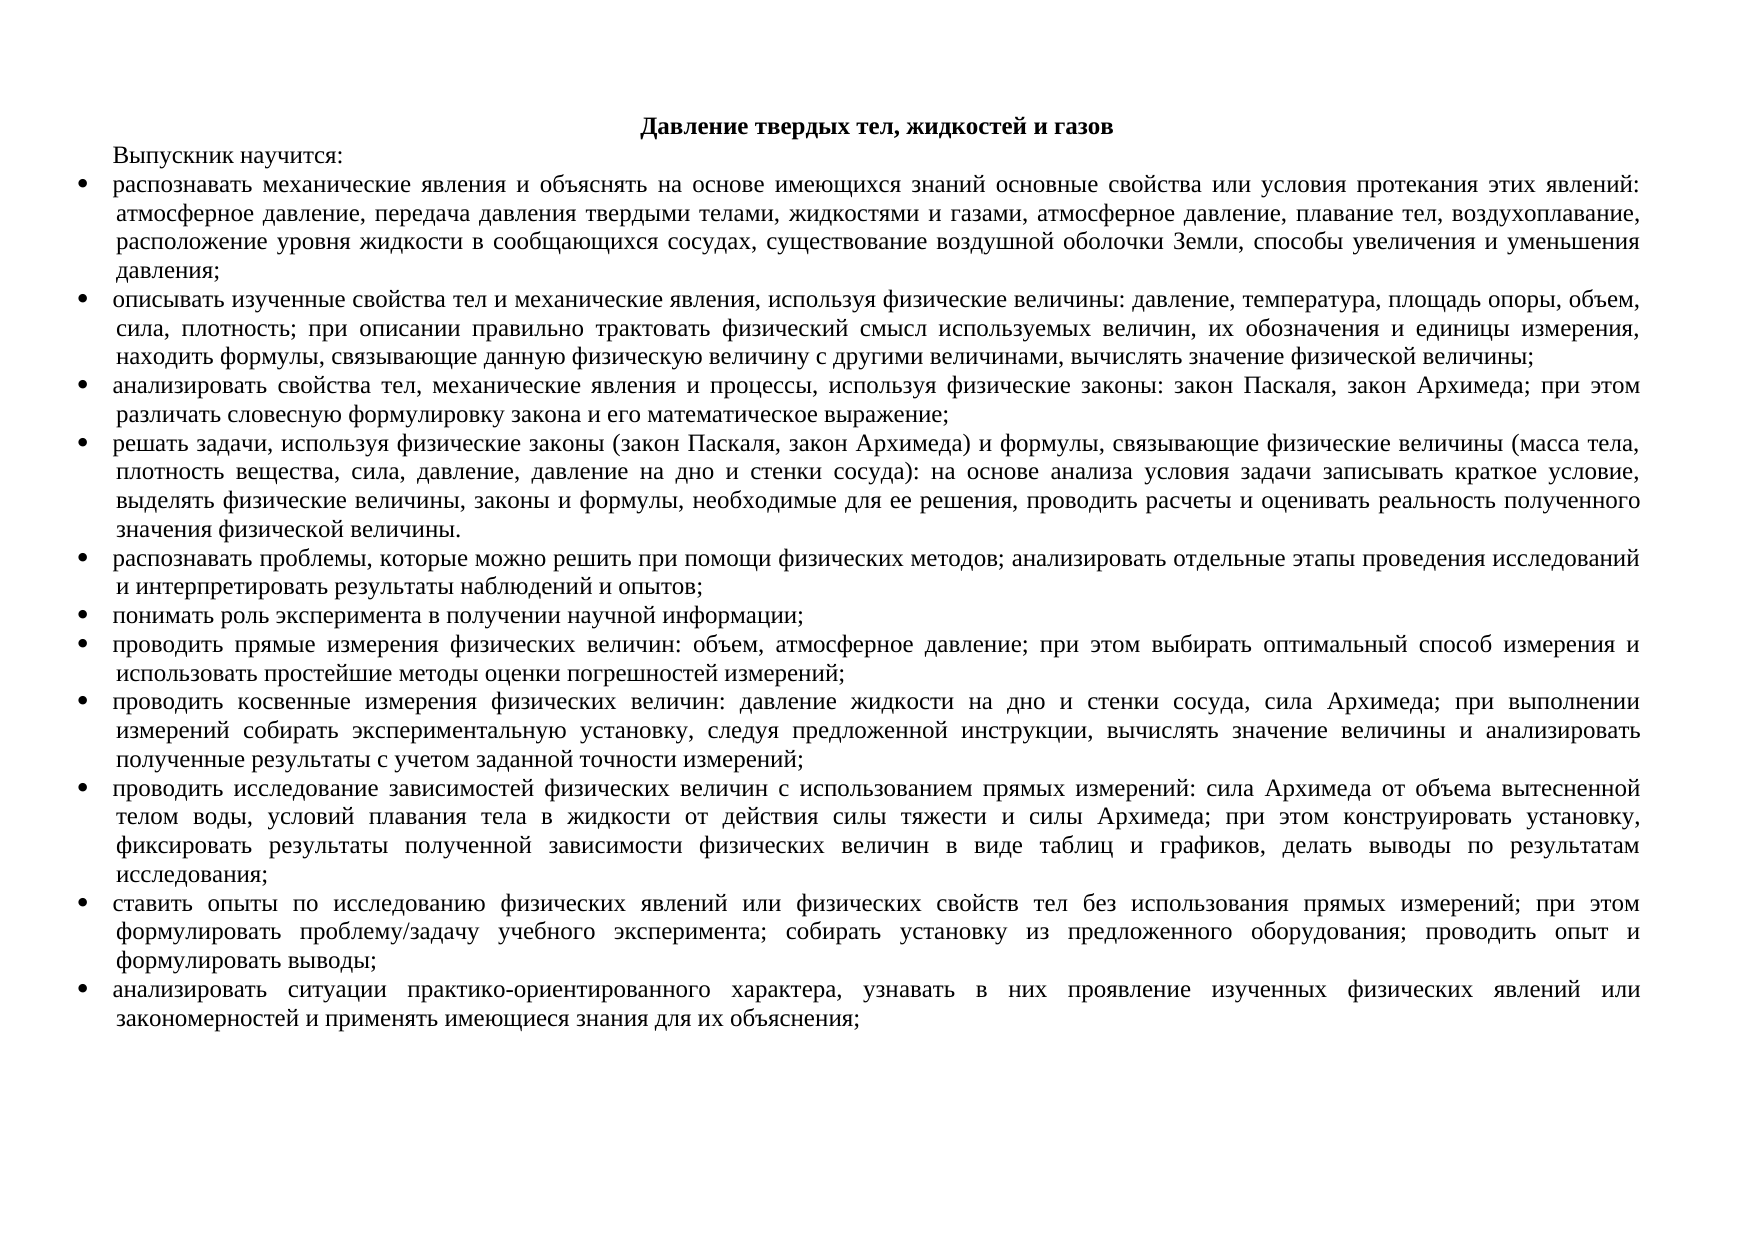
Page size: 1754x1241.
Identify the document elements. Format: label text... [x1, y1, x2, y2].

list описывать изученные свойства тел и механические явления, используя физические величины: давление, температура, площадь опоры, объем, сила, плотность; при описании правильно трактовать физический смысл используемых величин, их обозначения и единицы измерения, находить формулы, связывающие данную физическую величину с другими величинами, вычислять значение физической величины; [78, 284, 1642, 370]
list распознавать проблемы, которые можно решить при помощи физических методов; анализировать отдельные этапы проведения исследований и интерпретировать результаты наблюдений и опытов; [78, 543, 1642, 600]
list анализировать ситуации практико-ориентированного характера, узнавать в них проявление изученных физических явлений или закономерностей и применять имеющиеся знания для их объяснения; [78, 974, 1642, 1031]
text Давление твердых тел, жидкостей и газов [112, 111, 1642, 140]
list проводить исследование зависимостей физических величин с использованием прямых измерений: сила Архимеда от объема вытесненной телом воды, условий плавания тела в жидкости от действия силы тяжести и силы Архимеда; при этом конструировать установку, фиксировать результаты полученной зависимости физических величин в виде таблиц и графиков, делать выводы по результатам исследования; [78, 773, 1642, 888]
list понимать роль эксперимента в получении научной информации; [78, 600, 1642, 629]
text Выпускник научится: [112, 140, 1642, 169]
list анализировать свойства тел, механические явления и процессы, используя физические законы: закон Паскаля, закон Архимеда; при этом различать словесную формулировку закона и его математическое выражение; [78, 370, 1642, 428]
list решать задачи, используя физические законы (закон Паскаля, закон Архимеда) и формулы, связывающие физические величины (масса тела, плотность вещества, сила, давление, давление на дно и стенки сосуда): на основе анализа условия задачи записывать краткое условие, выделять физические величины, законы и формулы, необходимые для ее решения, проводить расчеты и оценивать реальность полученного значения физической величины. [78, 428, 1642, 543]
list проводить прямые измерения физических величин: объем, атмосферное давление; при этом выбирать оптимальный способ измерения и использовать простейшие методы оценки погрешностей измерений; [78, 629, 1642, 686]
list распознавать механические явления и объяснять на основе имеющихся знаний основные свойства или условия протекания этих явлений: атмосферное давление, передача давления твердыми телами, жидкостями и газами, атмосферное давление, плавание тел, воздухоплавание, расположение уровня жидкости в сообщающихся сосудах, существование воздушной оболочки Земли, способы увеличения и уменьшения давления; [78, 169, 1642, 284]
list проводить косвенные измерения физических величин: давление жидкости на дно и стенки сосуда, сила Архимеда; при выполнении измерений собирать экспериментальную установку, следуя предложенной инструкции, вычислять значение величины и анализировать полученные результаты с учетом заданной точности измерений; [78, 686, 1642, 773]
list ставить опыты по исследованию физических явлений или физических свойств тел без использования прямых измерений; при этом формулировать проблему/задачу учебного эксперимента; собирать установку из предложенного оборудования; проводить опыт и формулировать выводы; [78, 888, 1642, 974]
